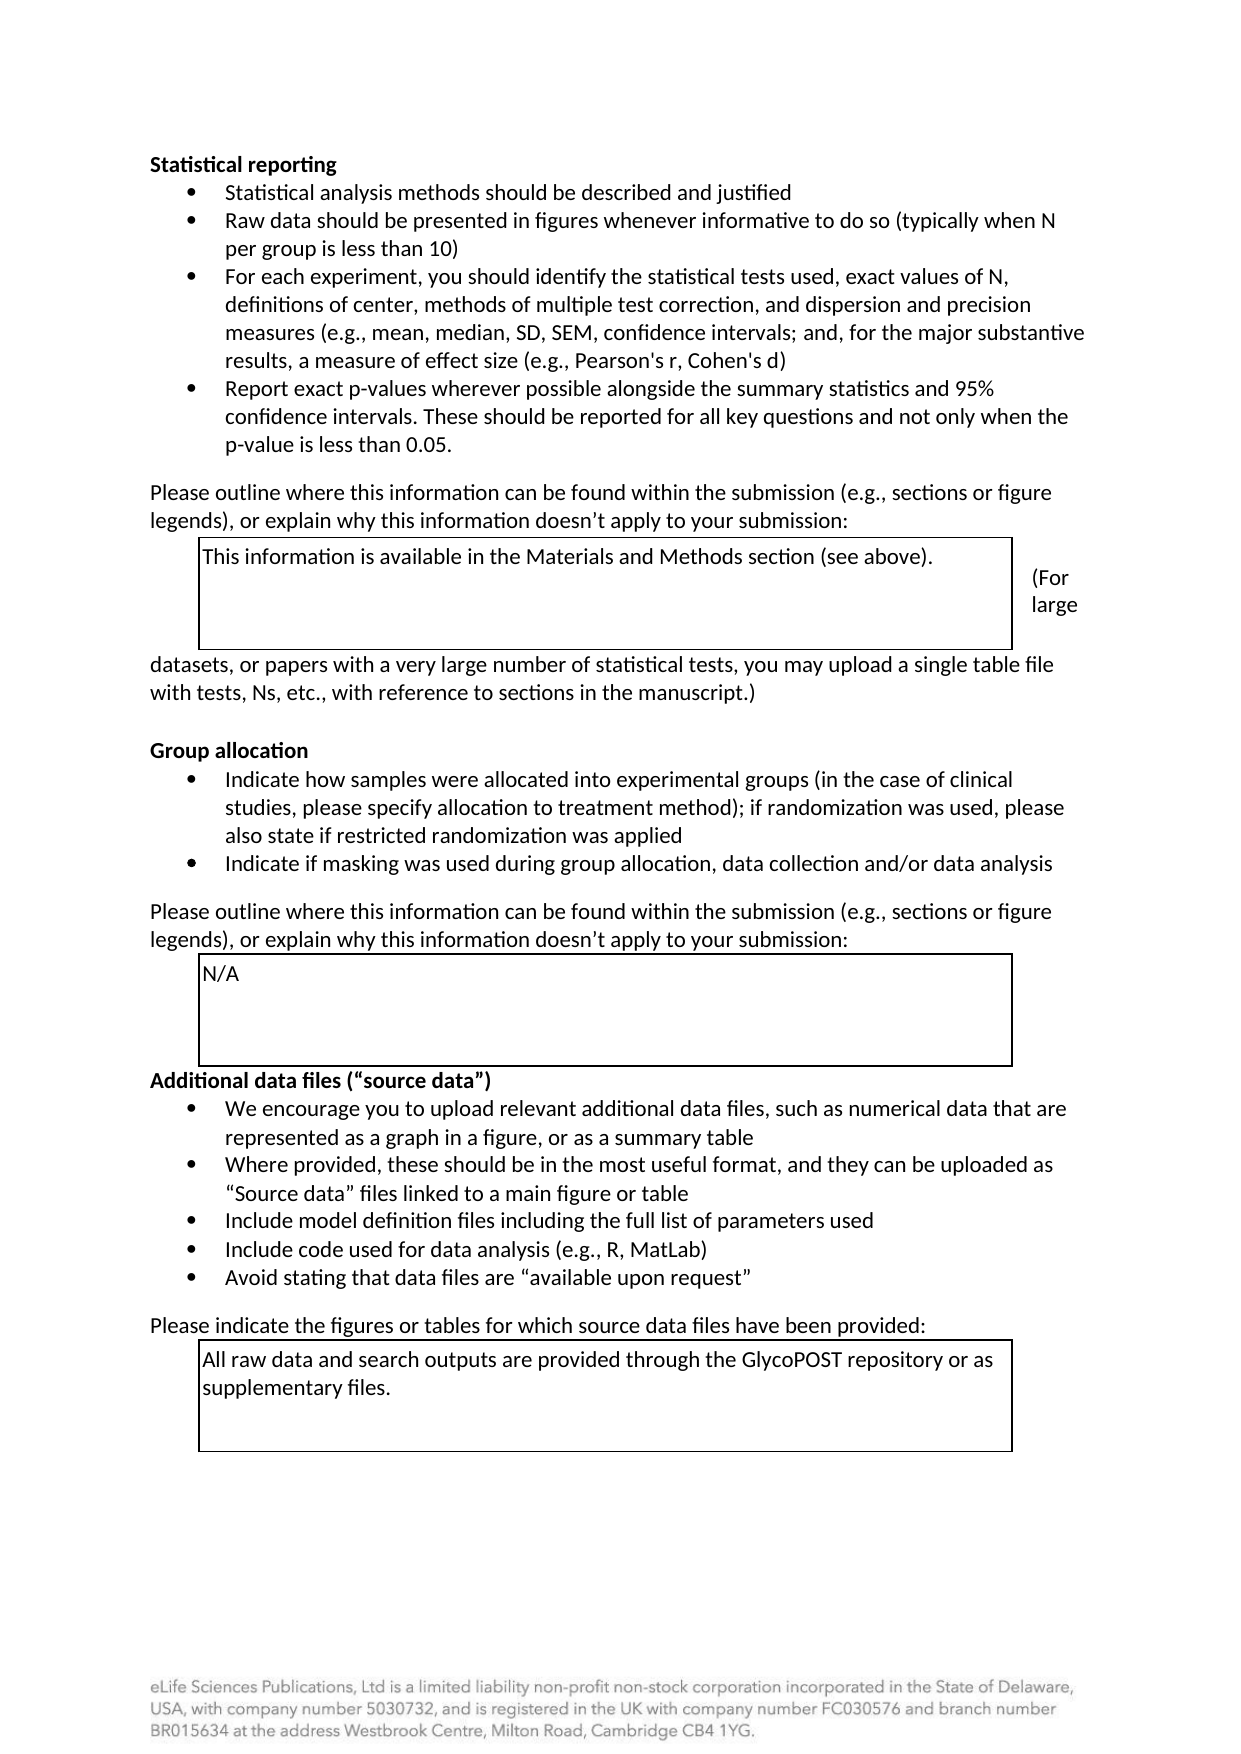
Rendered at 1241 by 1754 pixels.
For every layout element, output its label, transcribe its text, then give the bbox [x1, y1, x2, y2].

text (For large datasets, or papers with a very large number of statistical tests, you may upload a single table file with tests, Ns, etc., with reference to sections in the manuscript.) [150, 563, 1090, 706]
list Statistical analysis methods should be described and justified [187, 178, 1090, 206]
list Include code used for data analysis (e.g., R, MatLab) [187, 1235, 1090, 1263]
list Raw data should be presented in figures whenever informative to do so (typically when N per group is less than 10) [187, 206, 1090, 262]
list Where provided, these should be in the most useful format, and they can be uploaded as “Source data” files linked to a main figure or table [187, 1151, 1090, 1207]
list Indicate if masking was used during group allocation, data collection and/or data analysis [187, 849, 1090, 877]
text Statistical reporting [150, 150, 1090, 178]
list We encourage you to upload relevant additional data files, such as numerical data that are represented as a graph in a figure, or as a summary table [187, 1094, 1090, 1151]
list Avoid stating that data files are “available upon request” [187, 1263, 1090, 1291]
picture [0, 1635, 1241, 1754]
list Include model definition files including the full list of parameters used [187, 1207, 1090, 1235]
text All raw data and search outputs are provided through the GlycoPOST repository or as supplementary files. [200, 1343, 1011, 1403]
list Indicate how samples were allocated into experimental groups (in the case of clinical studies, please specify allocation to treatment method); if randomization was used, please also state if restricted randomization was applied [187, 765, 1090, 849]
text This information is available in the Materials and Methods section (see above). [200, 540, 1011, 573]
list Report exact p-values wherever possible alongside the summary statistics and 95% confidence intervals. These should be reported for all key questions and not only when the p-value is less than 0.05. [187, 374, 1090, 458]
text N/A [200, 957, 1011, 989]
text Group allocation [150, 737, 1090, 765]
list For each experiment, you should identify the statistical tests used, exact values of N, definitions of center, methods of multiple test correction, and dispersion and precision measures (e.g., mean, median, SD, SEM, confidence intervals; and, for the major substantive results, a measure of effect size (e.g., Pearson's r, Cohen's d) [187, 262, 1090, 374]
text Additional data files (“source data”) [150, 984, 1090, 1094]
text Please indicate the figures or tables for which source data files have been provided: [150, 1311, 1090, 1339]
